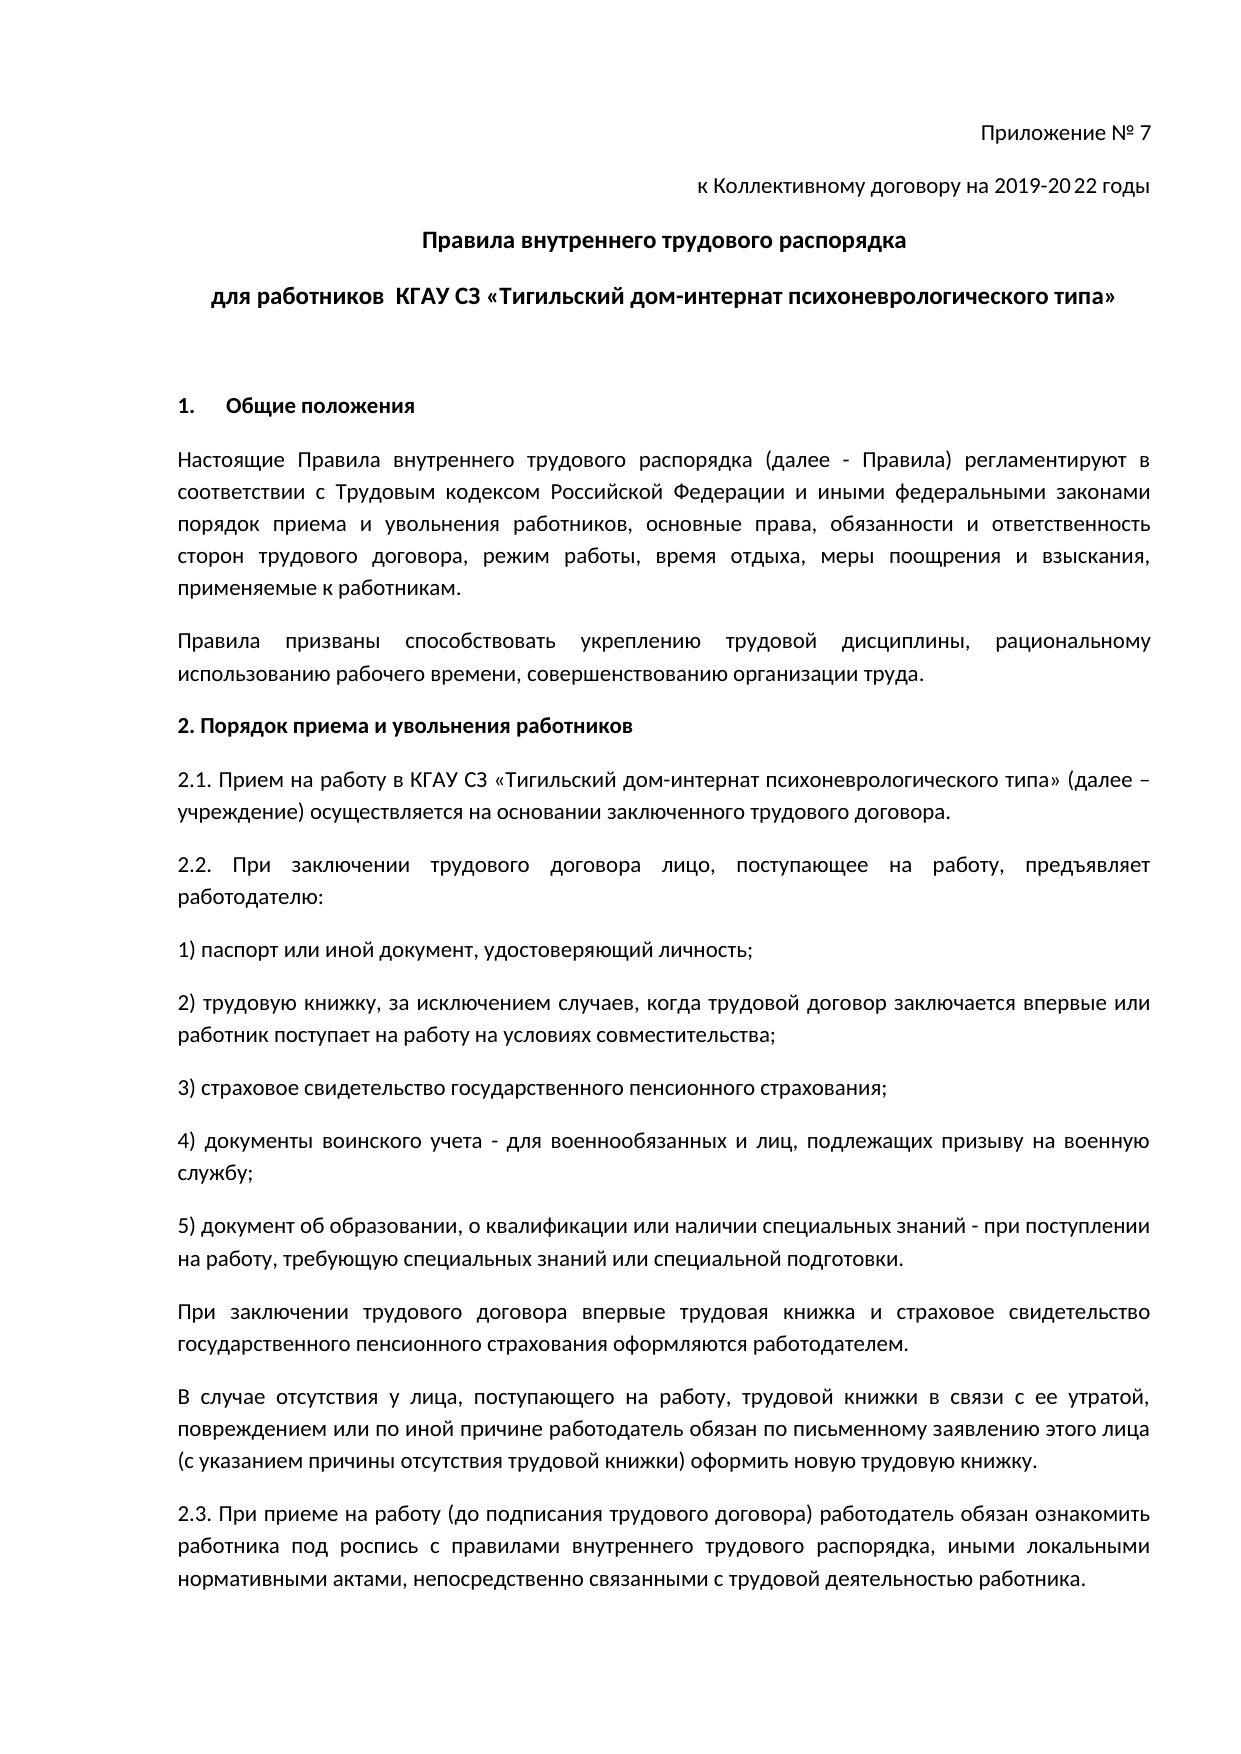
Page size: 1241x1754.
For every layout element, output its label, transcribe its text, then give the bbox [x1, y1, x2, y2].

text 3) страховое свидетельство государственного пенсионного страхования; [177, 1073, 1152, 1101]
text Настоящие Правила внутреннего трудового распорядка (далее - Правила) регламентируют в соответствии с Трудовым кодексом Российской Федерации и иными федеральными законами порядок приема и увольнения работников, основные права, обязанности и ответственность сторон трудового договора, режим работы, время отдыха, меры поощрения и взыскания, применяемые к работникам. [177, 445, 1152, 601]
text 1) паспорт или иной документ, удостоверяющий личность; [177, 935, 1152, 963]
text для работников КГАУ СЗ «Тигильский дом-интернат психоневрологического типа» [177, 280, 1152, 311]
text 2.3. При приеме на работу (до подписания трудового договора) работодатель обязан ознакомить работника под роспись с правилами внутреннего трудового распорядка, иными локальными нормативными актами, непосредственно связанными с трудовой деятельностью работника. [177, 1499, 1152, 1592]
text Правила внутреннего трудового распорядка [177, 224, 1152, 255]
text к Коллективному договору на 2019-2022 годы [177, 171, 1152, 199]
text Приложение № 7 [177, 118, 1152, 146]
text В случае отсутствия у лица, поступающего на работу, трудовой книжки в связи с ее утратой, повреждением или по иной причине работодатель обязан по письменному заявлению этого лица (с указанием причины отсутствия трудовой книжки) оформить новую трудовую книжку. [177, 1382, 1152, 1474]
text 2. Порядок приема и увольнения работников [177, 712, 1152, 740]
text 1. Общие положения [177, 392, 1152, 420]
text 2.1. Прием на работу в КГАУ СЗ «Тигильский дом-интернат психоневрологического типа» (далее – учреждение) осуществляется на основании заключенного трудового договора. [177, 765, 1152, 825]
text Правила призваны способствовать укреплению трудовой дисциплины, рациональному использованию рабочего времени, совершенствованию организации труда. [177, 626, 1152, 687]
text 2) трудовую книжку, за исключением случаев, когда трудовой договор заключается впервые или работник поступает на работу на условиях совместительства; [177, 988, 1152, 1048]
text При заключении трудового договора впервые трудовая книжка и страховое свидетельство государственного пенсионного страхования оформляются работодателем. [177, 1297, 1152, 1357]
text 5) документ об образовании, о квалификации или наличии специальных знаний - при поступлении на работу, требующую специальных знаний или специальной подготовки. [177, 1212, 1152, 1272]
text 2.2. При заключении трудового договора лицо, поступающее на работу, предъявляет работодателю: [177, 850, 1152, 910]
text 4) документы воинского учета - для военнообязанных и лиц, подлежащих призыву на военную службу; [177, 1126, 1152, 1187]
